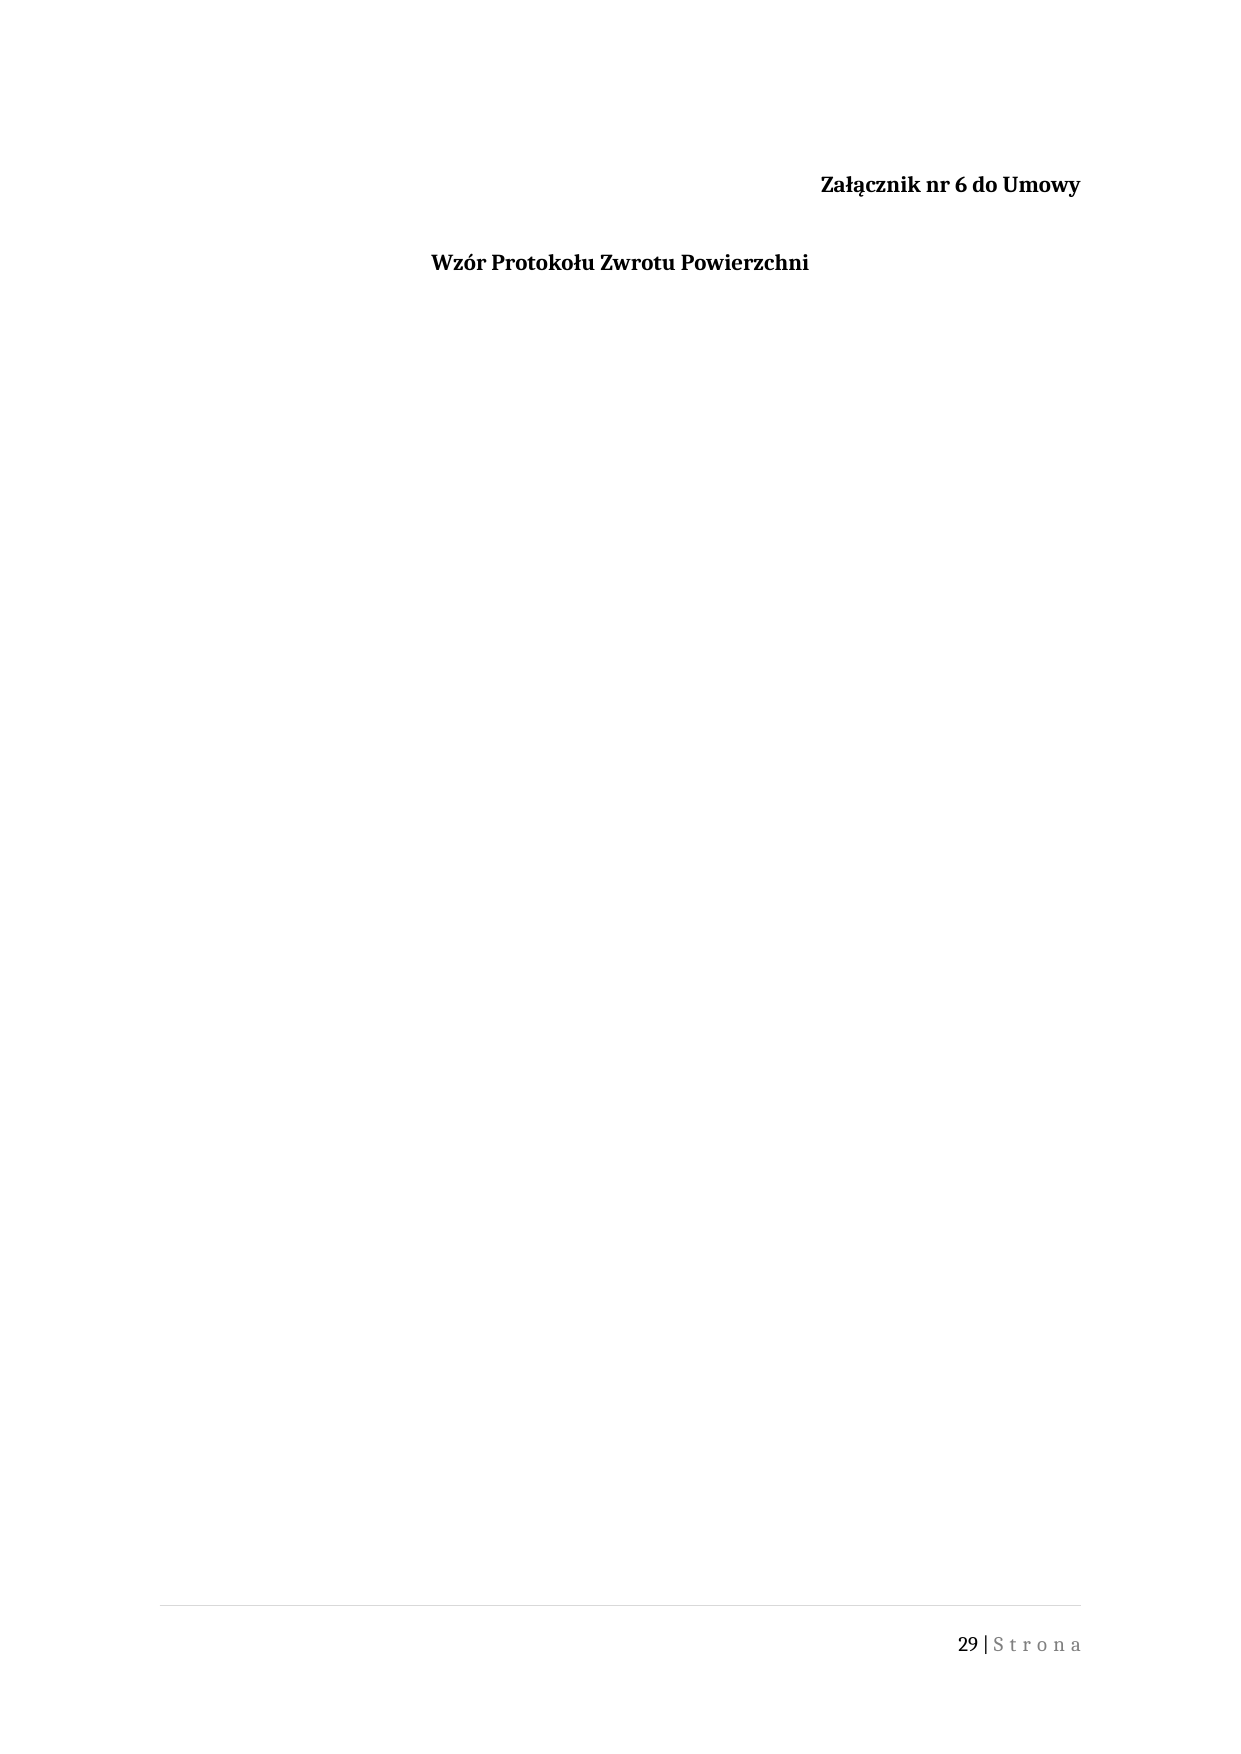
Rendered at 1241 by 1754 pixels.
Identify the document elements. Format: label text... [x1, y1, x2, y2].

text Załącznik nr 6 do Umowy [159, 172, 1081, 198]
text Wzór Protokołu Zwrotu Powierzchni [159, 250, 1081, 276]
